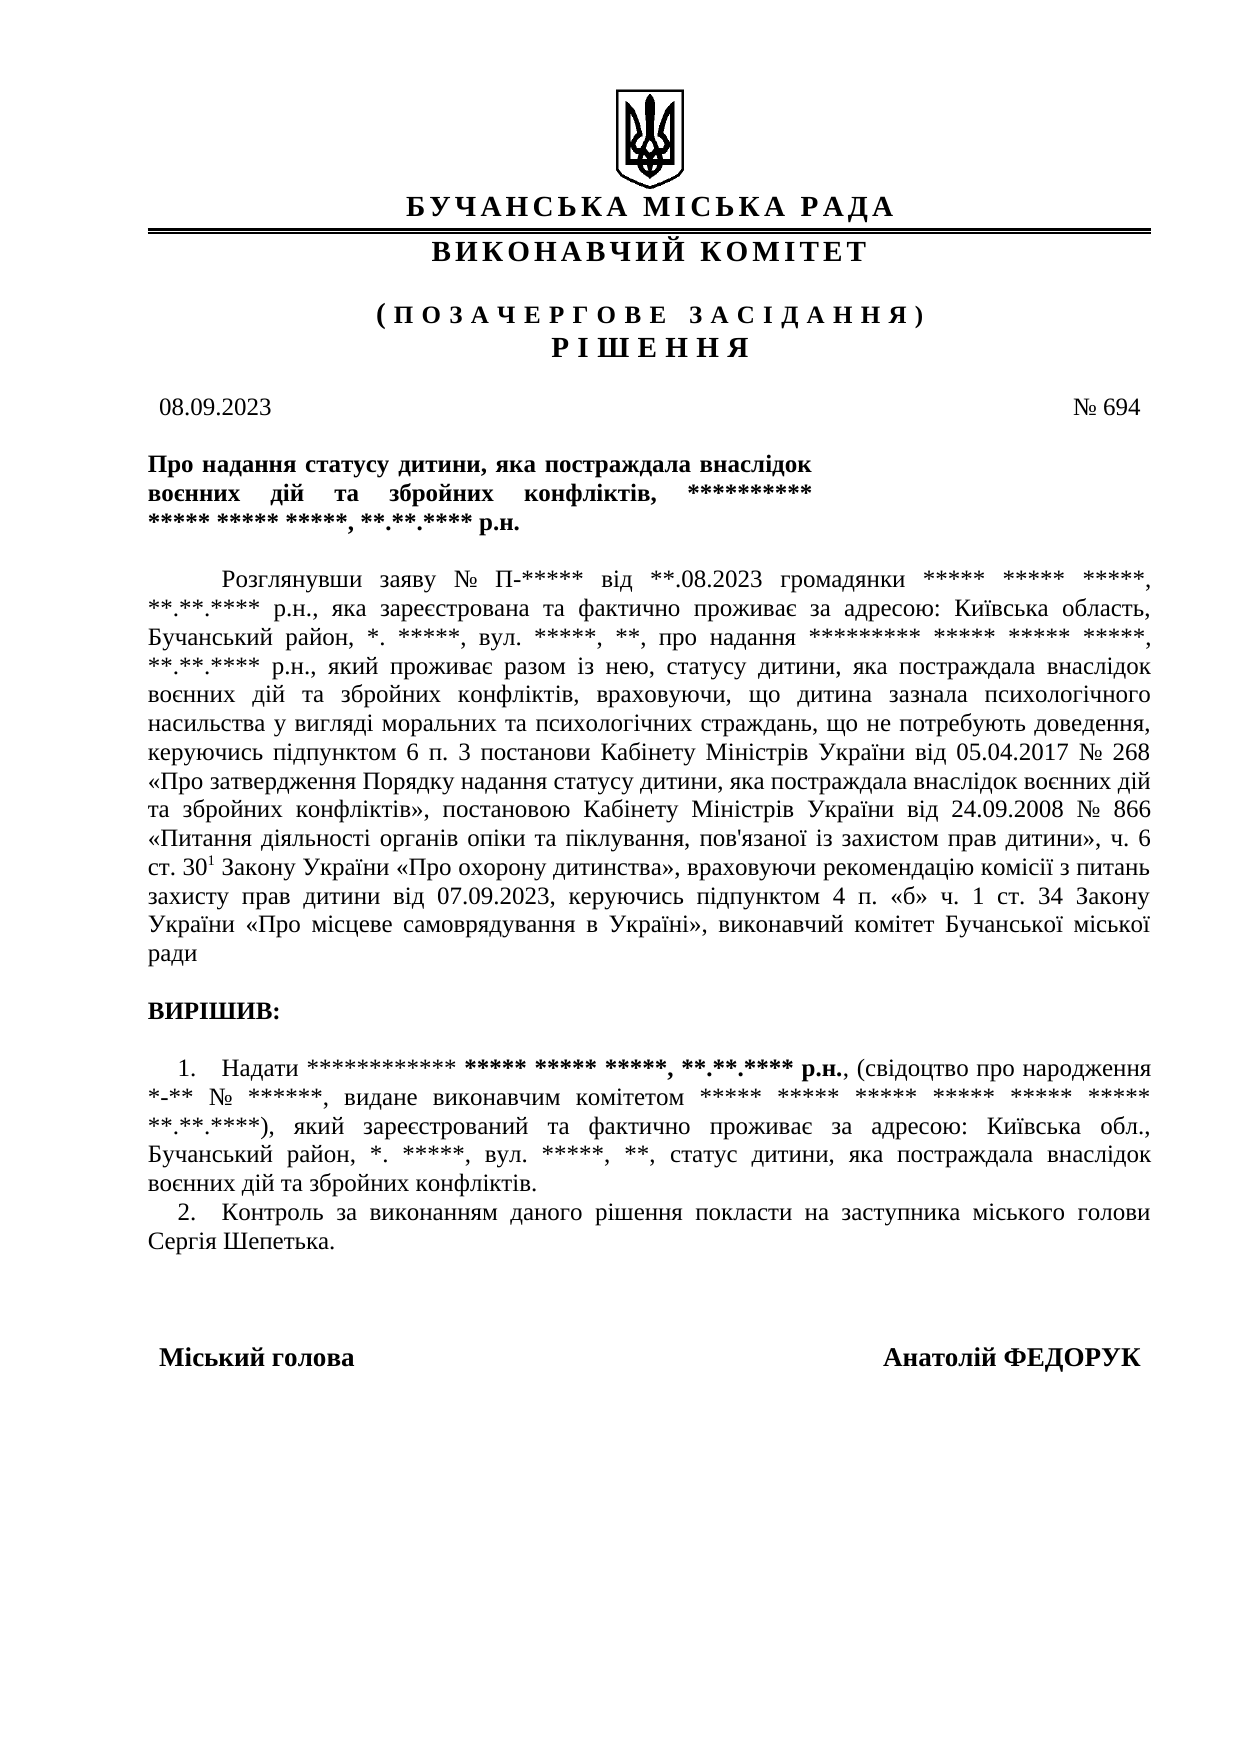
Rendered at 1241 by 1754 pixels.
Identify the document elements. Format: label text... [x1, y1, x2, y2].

table_header ВИКОНАВЧИЙ КОМІТЕТ [148, 234, 1151, 296]
table_header № 694 [651, 392, 1152, 421]
table_header Міський голова [148, 1341, 649, 1372]
text БУЧАНСЬКА МІСЬКА РАДА [148, 189, 1152, 223]
text РІШЕННЯ [148, 330, 1152, 363]
list Контроль за виконанням даного рішення покласти на заступника міського голови Сергія Шепетька. [148, 1197, 1152, 1254]
text (ПОЗАЧЕРГОВЕ ЗАСІДАННЯ) [148, 296, 1152, 330]
picture [614, 88, 685, 189]
table_header 08.09.2023 [148, 392, 651, 421]
text Про надання статусу дитини, яка постраждала внаслідок воєнних дій та збройних конфліктів, ********** ***** ***** *****, **.**.**** р.н. [148, 449, 812, 536]
text Розглянувши заяву № П-***** від **.08.2023 громадянки ***** ***** *****, **.**.**** р.н., яка зареєстрована та фактично проживає за адресою: Київська область, Бучанський район, *. *****, вул. *****, **, про надання ********* ***** ***** *****, **.**.**** р.н., який проживає разом із нею, статусу дитини, яка постраждала внаслідок воєнних дій та збройних конфліктів, враховуючи, що дитина зазнала психологічного насильства у вигляді моральних та психологічних страждань, що не потребують доведення, керуючись підпунктом 6 п. 3 постанови Кабінету Міністрів України від 05.04.2017 № 268 «Про затвердження Порядку надання статусу дитини, яка постраждала внаслідок воєнних дій та збройних конфліктів», постановою Кабінету Міністрів України від 24.09.2008 № 866 «Питання діяльності органів опіки та піклування, пов'язаної із захистом прав дитини», ч. 6 ст. 301 Закону України «Про охорону дитинства», враховуючи рекомендацію комісії з питань захисту прав дитини від 07.09.2023, керуючись підпунктом 4 п. «б» ч. 1 ст. 34 Закону України «Про місцеве самоврядування в Україні», виконавчий комітет Бучанської міської ради [148, 564, 1152, 967]
list Надати ************ ***** ***** *****, **.**.**** р.н., (свідоцтво про народження *-** № ******, видане виконавчим комітетом ***** ***** ***** ***** ***** ***** **.**.****), який зареєстрований та фактично проживає за адресою: Київська обл., Бучанський район, *. *****, вул. *****, **, статус дитини, яка постраждала внаслідок воєнних дій та збройних конфліктів. [148, 1053, 1152, 1197]
text ВИРІШИВ: [148, 996, 1152, 1024]
table_header Анатолій ФЕДОРУК [649, 1341, 1152, 1372]
